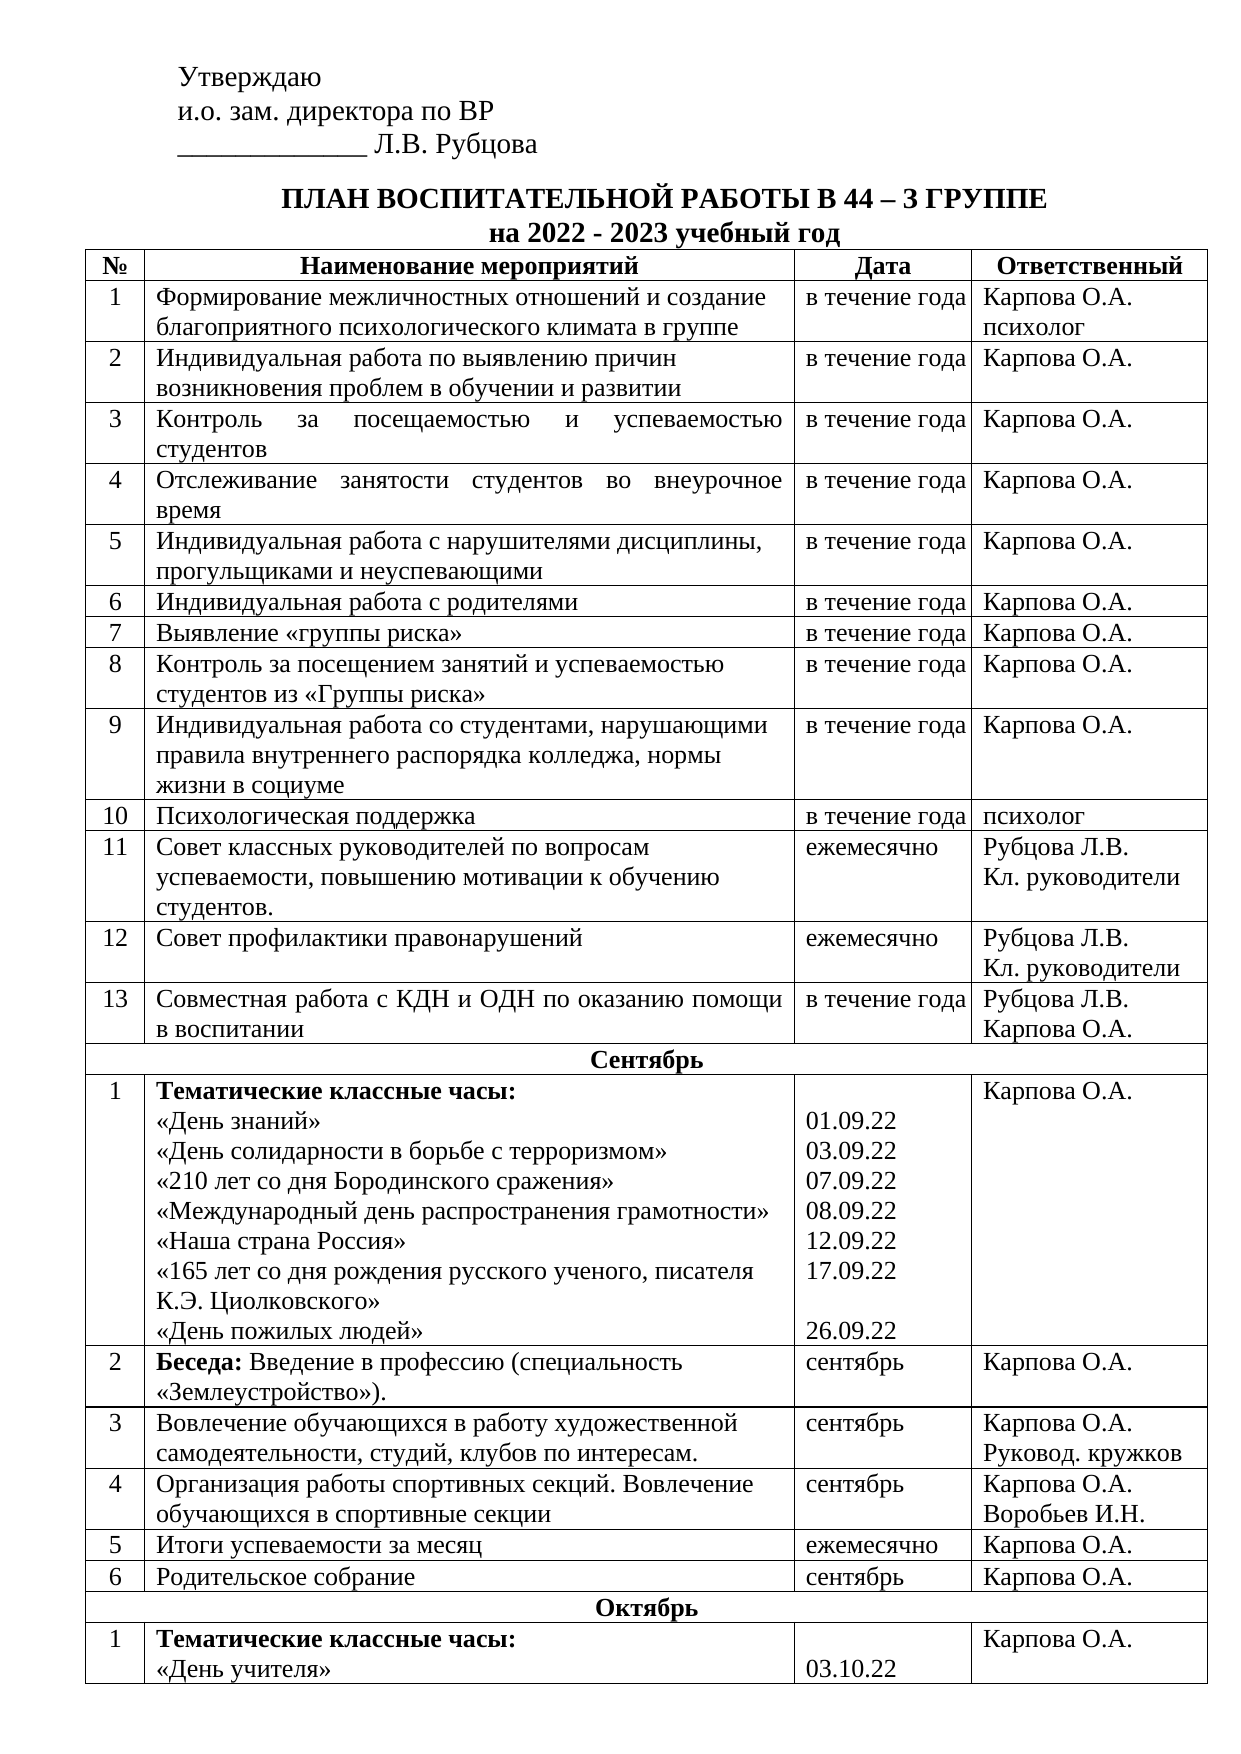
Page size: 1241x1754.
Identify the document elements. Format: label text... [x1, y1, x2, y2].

text на 2022 - 2023 учебный год [177, 215, 1152, 249]
table_cell Рубцова Л.В. Кл. руководители [972, 922, 1207, 982]
table_cell Карпова О.А. [972, 1346, 1207, 1406]
table_cell 9 [86, 709, 144, 799]
table_cell 11 [86, 831, 144, 921]
table_cell Организация работы спортивных секций. Вовлечение обучающихся в спортивные секции [145, 1469, 794, 1528]
table_cell Карпова О.А. [972, 1530, 1207, 1559]
table_cell в течение года [795, 281, 971, 341]
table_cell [795, 1623, 971, 1683]
table_cell Карпова О.А. Руковод. кружков [972, 1408, 1207, 1467]
table_header № [86, 250, 144, 280]
table_cell 10 [86, 800, 144, 830]
table_cell Совет классных руководителей по вопросам успеваемости, повышению мотивации к обучению студентов. [145, 831, 794, 921]
table_cell Сентябрь [86, 1044, 1207, 1074]
table_cell 1 [86, 1623, 144, 1683]
table_cell 3 [86, 1408, 144, 1467]
table_cell 5 [86, 525, 144, 585]
text Утверждаю [177, 59, 1152, 93]
table_cell сентябрь [795, 1469, 971, 1528]
table_cell 13 [86, 983, 144, 1043]
table_cell Родительское собрание [145, 1561, 794, 1591]
table_cell Выявление «группы риска» [145, 617, 794, 647]
table_cell Совместная работа с КДН и ОДН по оказанию помощи в воспитании [145, 983, 794, 1043]
table_cell в течение года [795, 586, 971, 616]
table_cell сентябрь [795, 1561, 971, 1591]
table_cell в течение года [795, 709, 971, 799]
table_cell сентябрь [795, 1346, 971, 1406]
table_cell 6 [86, 586, 144, 616]
table_cell ежемесячно [795, 922, 971, 982]
table_cell 6 [86, 1561, 144, 1591]
table_cell в течение года [795, 464, 971, 524]
table_cell Карпова О.А. [972, 586, 1207, 616]
table_cell Индивидуальная работа с нарушителями дисциплины, прогульщиками и неуспевающими [145, 525, 794, 585]
table_cell Карпова О.А. [972, 403, 1207, 463]
table_cell Карпова О.А. [972, 1075, 1207, 1345]
table_header Наименование мероприятий [145, 250, 794, 280]
table_cell 1 [86, 1075, 144, 1345]
table_cell Индивидуальная работа по выявлению причин возникновения проблем в обучении и развитии [145, 342, 794, 402]
table_cell Рубцова Л.В. Карпова О.А. [972, 983, 1207, 1043]
table_cell ежемесячно [795, 831, 971, 921]
table_cell Индивидуальная работа с родителями [145, 586, 794, 616]
table_cell Карпова О.А. [972, 525, 1207, 585]
table_cell 3 [86, 403, 144, 463]
table_cell Октябрь [86, 1592, 1207, 1622]
table_cell 2 [86, 342, 144, 402]
table_cell Рубцова Л.В. Кл. руководители [972, 831, 1207, 921]
table_cell в течение года [795, 342, 971, 402]
table_cell Карпова О.А. [972, 1561, 1207, 1591]
text _____________ Л.В. Рубцова [177, 126, 1152, 160]
table_cell 01.09.22 03.09.22 07.09.22 08.09.22 12.09.22 17.09.22 26.09.22 [795, 1075, 971, 1345]
table_cell Карпова О.А. [972, 1623, 1207, 1683]
table_cell Карпова О.А. психолог [972, 281, 1207, 341]
text ПЛАН ВОСПИТАТЕЛЬНОЙ РАБОТЫ В 44 – З ГРУППЕ [177, 182, 1152, 215]
table_cell Формирование межличностных отношений и создание благоприятного психологического климата в группе [145, 281, 794, 341]
table_cell Психологическая поддержка [145, 800, 794, 830]
table_cell Карпова О.А. [972, 709, 1207, 799]
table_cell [145, 1623, 794, 1683]
table_cell сентябрь [795, 1408, 971, 1467]
table_cell Вовлечение обучающихся в работу художественной самодеятельности, студий, клубов по интересам. [145, 1408, 794, 1467]
table_cell Контроль за посещаемостью и успеваемостью студентов [145, 403, 794, 463]
table_cell в течение года [795, 648, 971, 708]
table_cell в течение года [795, 403, 971, 463]
table_cell 2 [86, 1346, 144, 1406]
table_cell Контроль за посещением занятий и успеваемостью студентов из «Группы риска» [145, 648, 794, 708]
table_cell 8 [86, 648, 144, 708]
table_cell ежемесячно [795, 1530, 971, 1559]
table_cell 5 [86, 1530, 144, 1559]
table_cell 7 [86, 617, 144, 647]
table_cell психолог [972, 800, 1207, 830]
table_cell 1 [86, 281, 144, 341]
table_cell Карпова О.А. [972, 464, 1207, 524]
table_cell 4 [86, 464, 144, 524]
text и.о. зам. директора по ВР [177, 93, 1152, 126]
table_cell 4 [86, 1469, 144, 1528]
table_cell Карпова О.А. Воробьев И.Н. [972, 1469, 1207, 1528]
table_cell Карпова О.А. [972, 342, 1207, 402]
table_cell в течение года [795, 983, 971, 1043]
table_cell 12 [86, 922, 144, 982]
table_cell в течение года [795, 525, 971, 585]
table_header Ответственный [972, 250, 1207, 280]
table_cell Итоги успеваемости за месяц [145, 1530, 794, 1559]
table_cell Беседа: Введение в профессию (специальность «Землеустройство»). [145, 1346, 794, 1406]
table_cell Совет профилактики правонарушений [145, 922, 794, 982]
table_cell Карпова О.А. [972, 648, 1207, 708]
table_cell Индивидуальная работа со студентами, нарушающими правила внутреннего распорядка колледжа, нормы жизни в социуме [145, 709, 794, 799]
table_cell в течение года [795, 617, 971, 647]
table_cell Тематические классные часы: «День знаний» «День солидарности в борьбе с терроризмом» «210 лет со дня Бородинского сражения» «Международный день распространения грамотности» «Наша страна Россия» «165 лет со дня рождения русского ученого, писателя К.Э. Циолковского» «День пожилых людей» [145, 1075, 794, 1345]
table_cell Карпова О.А. [972, 617, 1207, 647]
table_cell в течение года [795, 800, 971, 830]
table_cell Отслеживание занятости студентов во внеурочное время [145, 464, 794, 524]
table_header Дата [795, 250, 971, 280]
